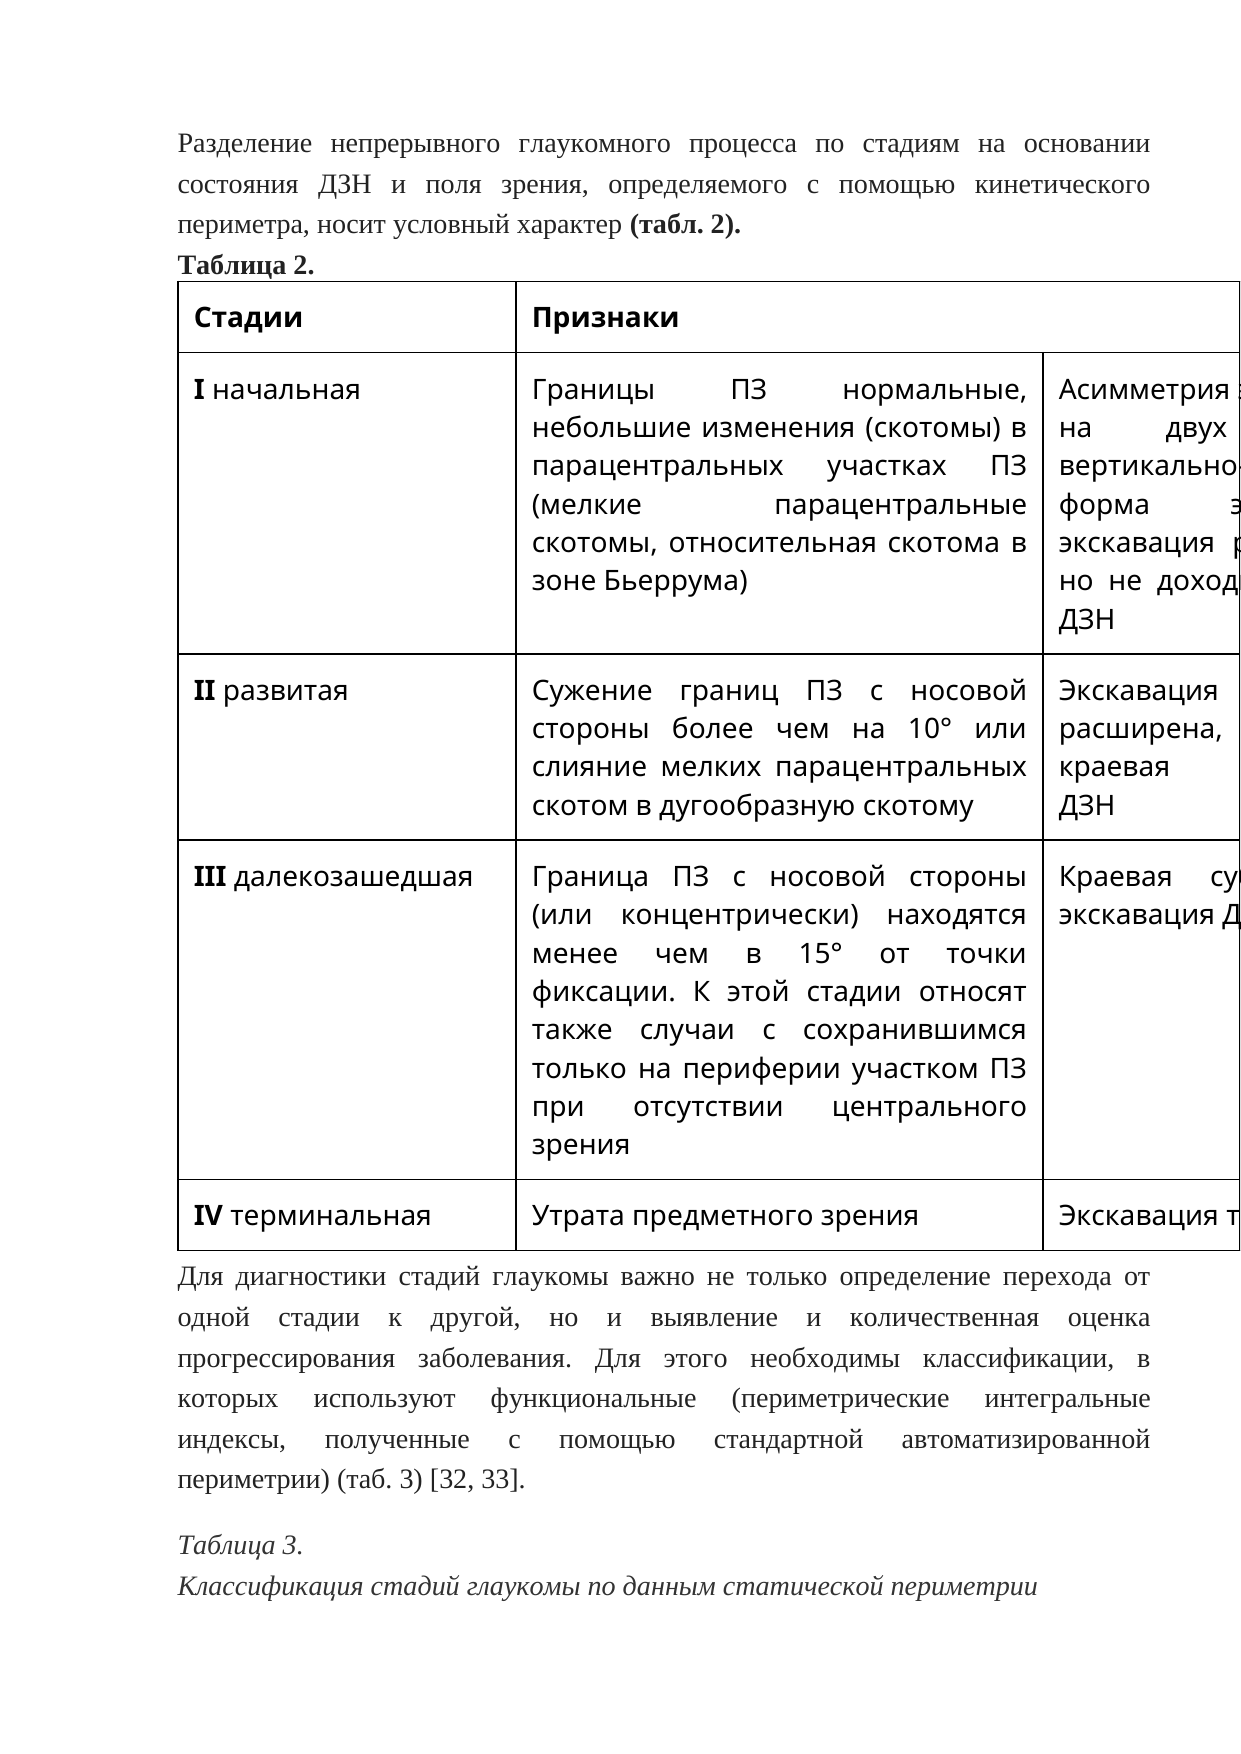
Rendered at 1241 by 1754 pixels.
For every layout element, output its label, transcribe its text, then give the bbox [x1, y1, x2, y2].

text Таблица 3. [177, 1520, 1152, 1561]
table_cell I начальная [179, 353, 515, 653]
table_cell III далекозашедшая [179, 841, 515, 1178]
table_cell Краевая субтотальная экскавация ДЗН [1044, 841, 1239, 1178]
table_cell IV терминальная [179, 1180, 515, 1250]
text Разделение непрерывного глаукомного процесса по стадиям на основании состояния ДЗН и поля зрения, определяемого с помощью кинетического периметра, носит условный характер (табл. 2). [177, 118, 1152, 240]
table_cell Асимметрия экскавации на двух глазах, вертикально-овальная форма экскавации, экскавация расширена, но не доходит до края ДЗН [1044, 353, 1239, 653]
text Классификация стадий глаукомы по данным статической периметрии [177, 1561, 1152, 1601]
table_cell Экскавация тотальная [1044, 1180, 1239, 1250]
table_cell Сужение границ ПЗ с носовой стороны более чем на 10° или слияние мелких парацентральных скотом в дугообразную скотому [517, 655, 1042, 839]
table_cell II развитая [179, 655, 515, 839]
table_cell Границы ПЗ нормальные, небольшие изменения (скотомы) в парацентральных участках ПЗ (мелкие парацентральные скотомы, относительная скотома в зоне Бьеррума) [517, 353, 1042, 653]
table_cell Экскавация ДЗН расширена, появляется краевая экскавация ДЗН [1044, 655, 1239, 839]
text Таблица 2. [177, 240, 1152, 281]
text Для диагностики стадий глаукомы важно не только определение перехода от одной стадии к другой, но и выявление и количественная оценка прогрессирования заболевания. Для этого необходимы классификации, в которых используют функциональные (периметрические интегральные индексы, полученные с помощью стандартной автоматизированной периметрии) (таб. 3) [32, 33]. [177, 1251, 1152, 1495]
table_header Стадии [179, 282, 515, 352]
table_header Признаки [517, 282, 1239, 352]
table_cell Граница ПЗ с носовой стороны (или концентрически) находятся менее чем в 15° от точки фиксации. К этой стадии относят также случаи с сохранившимся только на периферии участком ПЗ при отсутствии центрального зрения [517, 841, 1042, 1178]
table_cell Утрата предметного зрения [517, 1180, 1042, 1250]
